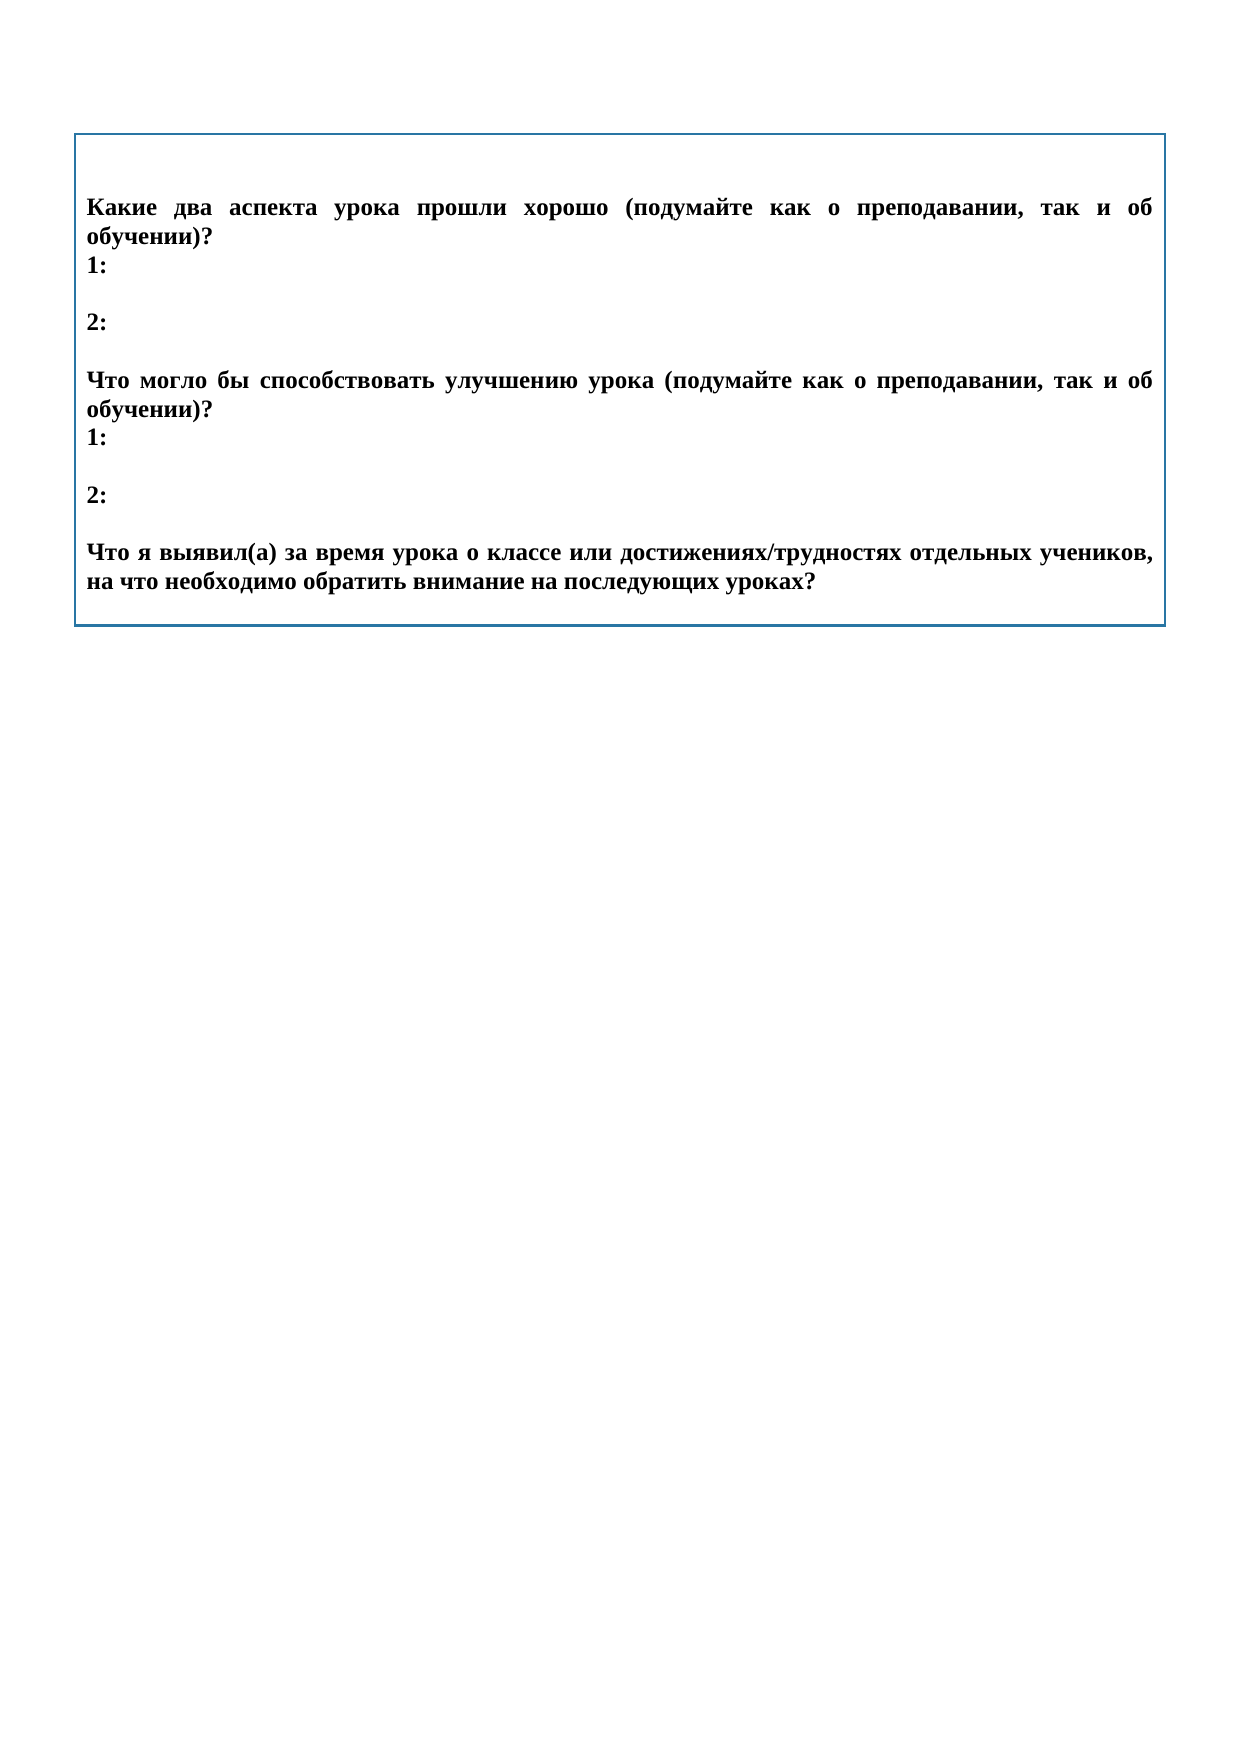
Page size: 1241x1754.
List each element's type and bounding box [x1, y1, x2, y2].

table_cell [76, 135, 1164, 624]
